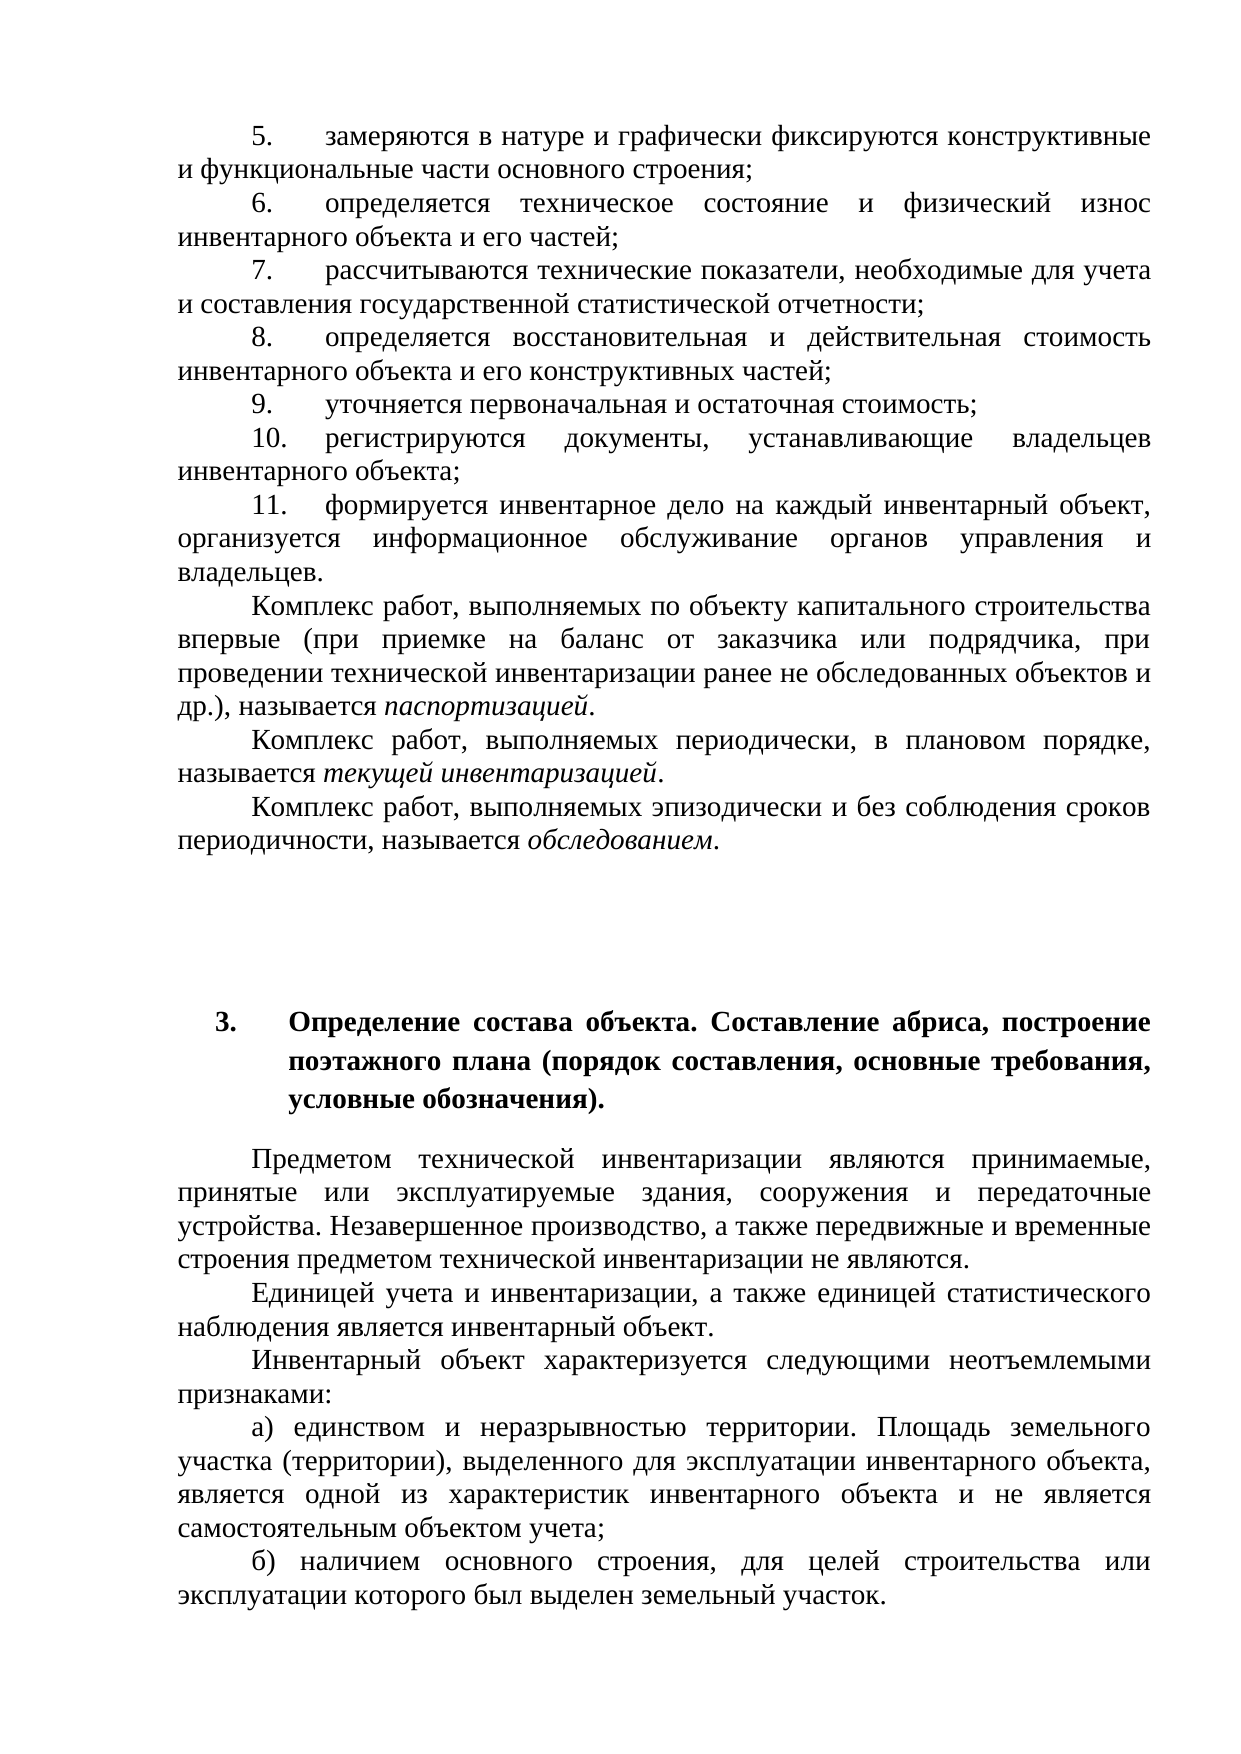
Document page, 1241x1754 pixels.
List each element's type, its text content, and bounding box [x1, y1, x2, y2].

text 8. определяется восстановительная и действительная стоимость инвентарного объекта и его конструктивных частей; [177, 319, 1152, 386]
text 7. рассчитываются технические показатели, необходимые для учета и составления государственной статистической отчетности; [177, 252, 1152, 319]
text б) наличием основного строения, для целей строительства или эксплуатации которого был выделен земельный участок. [177, 1543, 1152, 1611]
text Инвентарный объект характеризуется следующими неотъемлемыми признаками: [177, 1342, 1152, 1409]
text а) единством и неразрывностью территории. Площадь земельного участка (территории), выделенного для эксплуатации инвентарного объекта, является одной из характеристик инвентарного объекта и не является самостоятельным объектом учета; [177, 1409, 1152, 1543]
list Определение состава объекта. Составление абриса, построение поэтажного плана (порядок составления, основные требования, условные обозначения). [215, 1004, 1152, 1115]
text 6. определяется техническое состояние и физический износ инвентарного объекта и его частей; [177, 185, 1152, 252]
text 10. регистрируются документы, устанавливающие владельцев инвентарного объекта; [177, 420, 1152, 487]
text 9. уточняется первоначальная и остаточная стоимость; [177, 386, 1152, 420]
text Комплекс работ, выполняемых периодически, в плановом порядке, называется текущей инвентаризацией. [177, 722, 1152, 789]
text Комплекс работ, выполняемых по объекту капитального строительства впервые (при приемке на баланс от заказчика или подрядчика, при проведении технической инвентаризации ранее не обследованных объектов и др.), называется паспортизацией. [177, 588, 1152, 722]
text 11. формируется инвентарное дело на каждый инвентарный объект, организуется информационное обслуживание органов управления и владельцев. [177, 487, 1152, 588]
text Предметом технической инвентаризации являются принимаемые, принятые или эксплуатируемые здания, сооружения и передаточные устройства. Незавершенное производство, а также передвижные и временные строения предметом технической инвентаризации не являются. [177, 1141, 1152, 1275]
text Комплекс работ, выполняемых эпизодически и без соблюдения сроков периодичности, называется обследованием. [177, 789, 1152, 856]
text Единицей учета и инвентаризации, а также единицей статистического наблюдения является инвентарный объект. [177, 1275, 1152, 1342]
text 5. замеряются в натуре и графически фиксируются конструктивные и функциональные части основного строения; [177, 118, 1152, 185]
